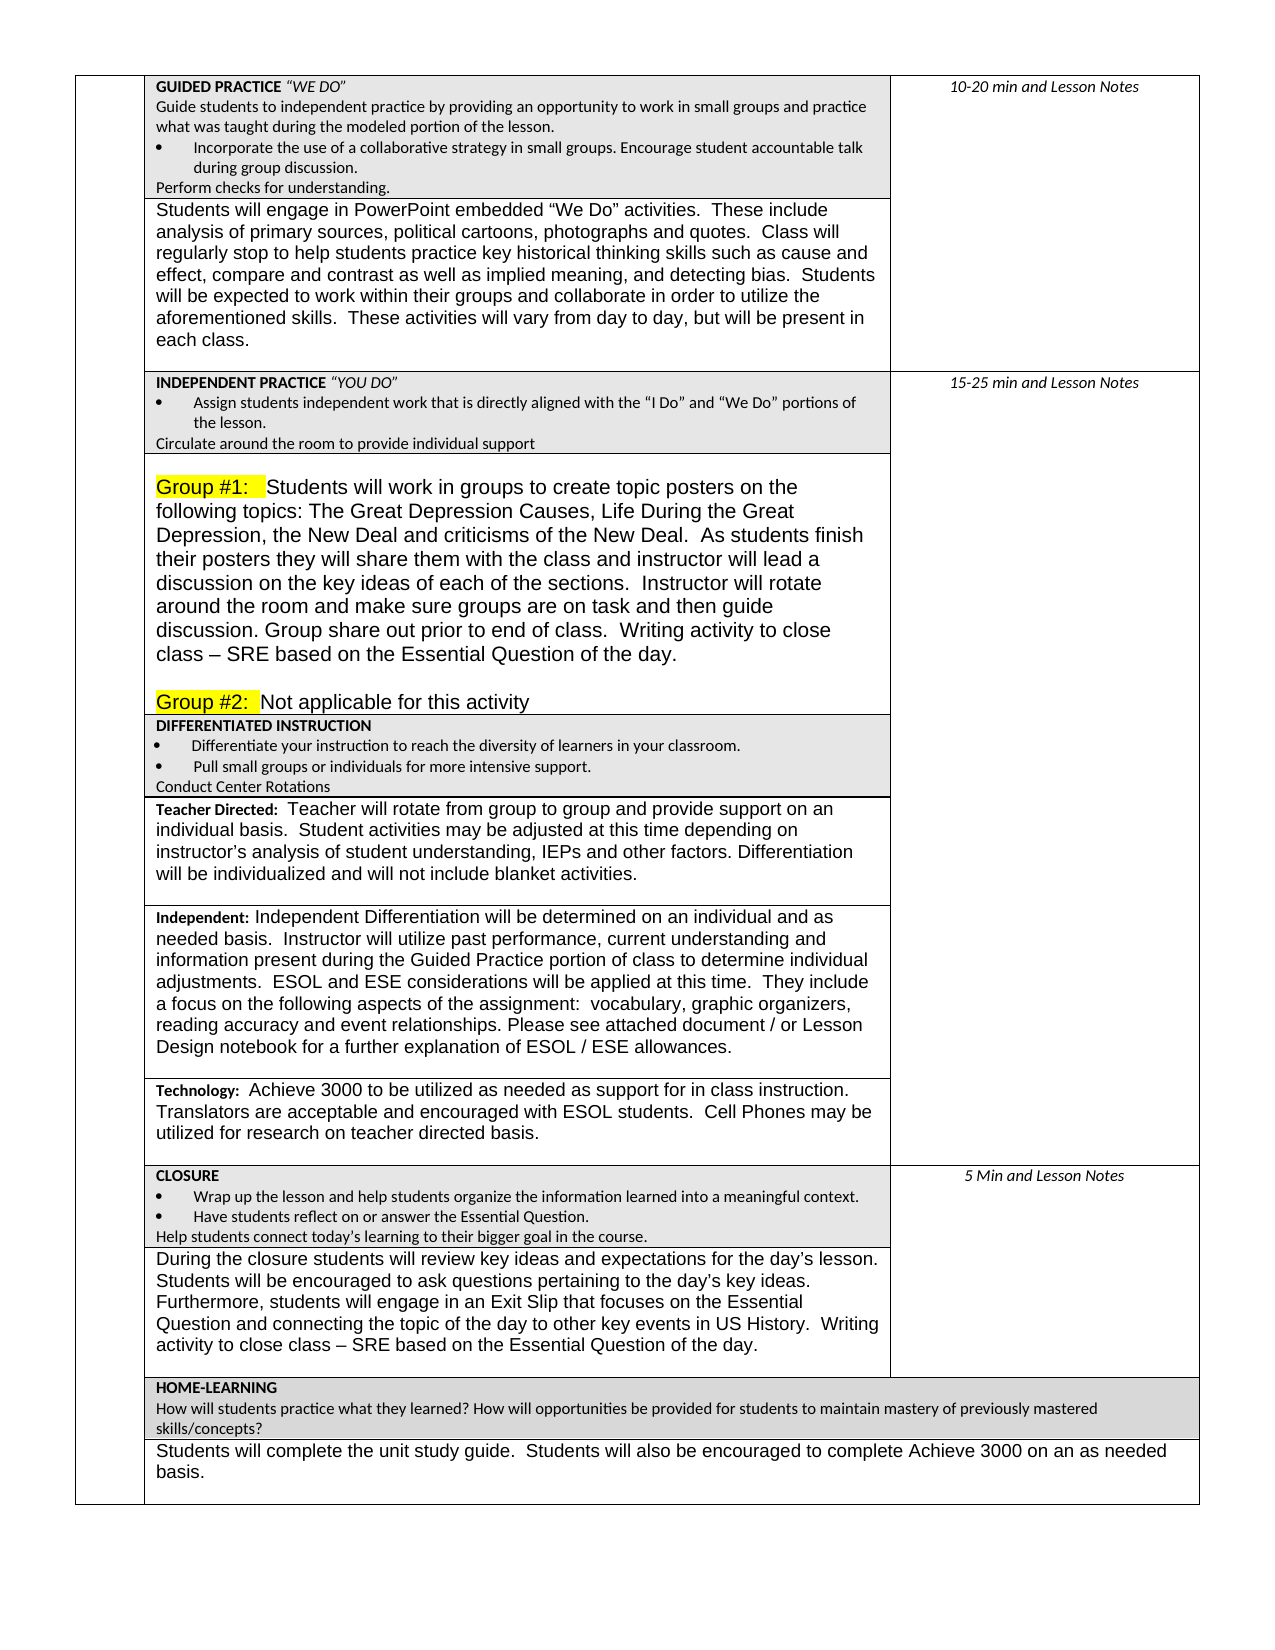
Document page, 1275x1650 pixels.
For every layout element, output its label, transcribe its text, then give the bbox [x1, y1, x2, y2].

table_cell GUIDED PRACTICE “WE DO” Guide students to independent practice by providing an opportunity to work in small groups and practice what was taught during the modeled portion of the lesson. Incorporate the use of a collaborative strategy in small groups. Encourage student accountable talk during group discussion. Perform checks for understanding. [145, 76, 890, 198]
table_cell CLOSURE Wrap up the lesson and help students organize the information learned into a meaningful context. Have students reflect on or answer the Essential Question. Help students connect today’s learning to their bigger goal in the course. [145, 1166, 890, 1247]
table_cell HOME-LEARNING How will students practice what they learned? How will opportunities be provided for students to maintain mastery of previously mastered skills/concepts? [145, 1378, 1199, 1438]
table_cell Independent: Independent Differentiation will be determined on an individual and as needed basis. Instructor will utilize past performance, current understanding and information present during the Guided Practice portion of class to determine individual adjustments. ESOL and ESE considerations will be applied at this time. They include a focus on the following aspects of the assignment: vocabulary, graphic organizers, reading accuracy and event relationships. Please see attached document / or Lesson Design notebook for a further explanation of ESOL / ESE allowances. [145, 906, 890, 1078]
table_cell Group #1: Students will work in groups to create topic posters on the following topics: The Great Depression Causes, Life During the Great Depression, the New Deal and criticisms of the New Deal. As students finish their posters they will share them with the class and instructor will lead a discussion on the key ideas of each of the sections. Instructor will rotate around the room and make sure groups are on task and then guide discussion. Group share out prior to end of class. Writing activity to close class – SRE based on the Essential Question of the day. Group #2: Not applicable for this activity [145, 454, 890, 714]
table_cell Technology: Achieve 3000 to be utilized as needed as support for in class instruction. Translators are acceptable and encouraged with ESOL students. Cell Phones may be utilized for research on teacher directed basis. [145, 1079, 890, 1164]
table_cell Students will engage in PowerPoint embedded “We Do” activities. These include analysis of primary sources, political cartoons, photographs and quotes. Class will regularly stop to help students practice key historical thinking skills such as cause and effect, compare and contrast as well as implied meaning, and detecting bias. Students will be expected to work within their groups and collaborate in order to utilize the aforementioned skills. These activities will vary from day to day, but will be present in each class. [145, 199, 890, 371]
table_cell 5 Min and Lesson Notes [891, 1166, 1199, 1377]
table_cell Students will complete the unit study guide. Students will also be encouraged to complete Achieve 3000 on an as needed basis. [145, 1440, 1199, 1503]
table_cell Teacher Directed: Teacher will rotate from group to group and provide support on an individual basis. Student activities may be adjusted at this time depending on instructor’s analysis of student understanding, IEPs and other factors. Differentiation will be individualized and will not include blanket activities. [145, 798, 890, 905]
table_cell INDEPENDENT PRACTICE “YOU DO” Assign students independent work that is directly aligned with the “I Do” and “We Do” portions of the lesson. Circulate around the room to provide individual support [145, 372, 890, 453]
table_cell 10-20 min and Lesson Notes [891, 76, 1199, 371]
table_cell 15-25 min and Lesson Notes [891, 372, 1199, 1164]
table_cell During the closure students will review key ideas and expectations for the day’s lesson. Students will be encouraged to ask questions pertaining to the day’s key ideas. Furthermore, students will engage in an Exit Slip that focuses on the Essential Question and connecting the topic of the day to other key events in US History. Writing activity to close class – SRE based on the Essential Question of the day. [145, 1248, 890, 1377]
table_cell DIFFERENTIATED INSTRUCTION Differentiate your instruction to reach the diversity of learners in your classroom. Pull small groups or individuals for more intensive support. Conduct Center Rotations [145, 715, 890, 796]
